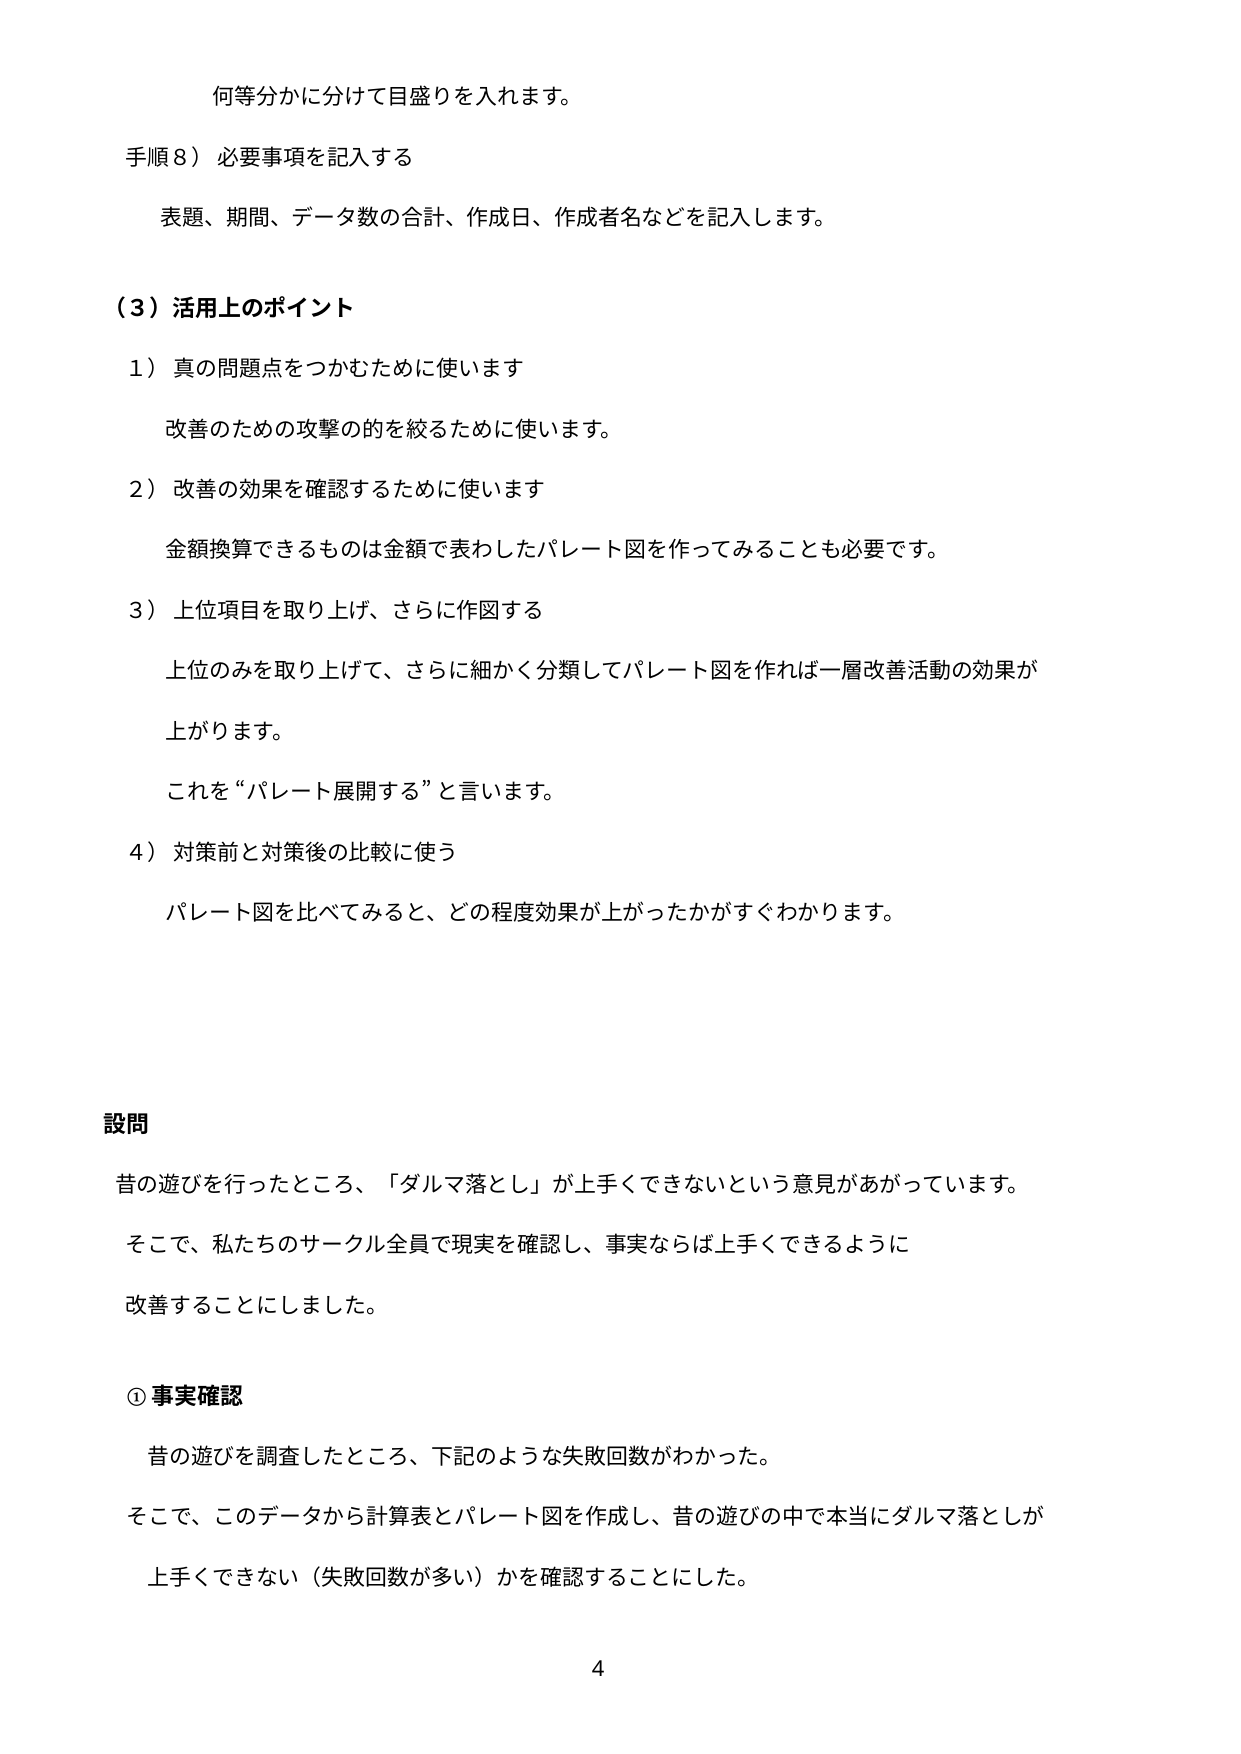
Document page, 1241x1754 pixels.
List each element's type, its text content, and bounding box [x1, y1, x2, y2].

text 改善することにしました。 [103, 1273, 1048, 1334]
text 事実確認 [103, 1364, 1092, 1424]
text 設問 [103, 1092, 1048, 1152]
text 改善のための攻撃の的を絞るために使います。 [125, 397, 1093, 458]
text ４） 対策前と対策後の比較に使う [125, 820, 1093, 881]
text 昔の遊びを調査したところ、下記のような失敗回数がわかった。 [103, 1424, 1092, 1485]
text １） 真の問題点をつかむために使います [125, 337, 1093, 397]
text ２） 改善の効果を確認するために使います [125, 458, 1093, 518]
text そこで、このデータから計算表とパレート図を作成し、昔の遊びの中で本当にダルマ落としが上手くできない（失敗回数が多い）かを確認することにした。 [103, 1485, 1048, 1606]
text 昔の遊びを行ったところ、「ダルマ落とし」が上手くできないという意見があがっています。 [103, 1152, 1048, 1213]
text そこで、私たちのサークル全員で現実を確認し、事実ならば上手くできるように [103, 1213, 1048, 1273]
text 手順８） 必要事項を記入する [125, 125, 1093, 186]
text （３）活用上のポイント [103, 276, 1048, 337]
text 金額換算できるものは金額で表わしたパレート図を作ってみることも必要です。 [125, 518, 1093, 578]
text これを “パレート展開する” と言います。 [125, 760, 1093, 820]
text ３） 上位項目を取り上げ、さらに作図する [125, 578, 1093, 639]
text パレート図を比べてみると、どの程度効果が上がったかがすぐわかります。 [125, 881, 1093, 941]
text 上位のみを取り上げて、さらに細かく分類してパレート図を作れば一層改善活動の効果が 上がります。 [125, 639, 1093, 760]
text 何等分かに分けて目盛りを入れます。 [213, 65, 1093, 125]
text 表題、期間、データ数の合計、作成日、作成者名などを記入します。 [103, 186, 1093, 246]
